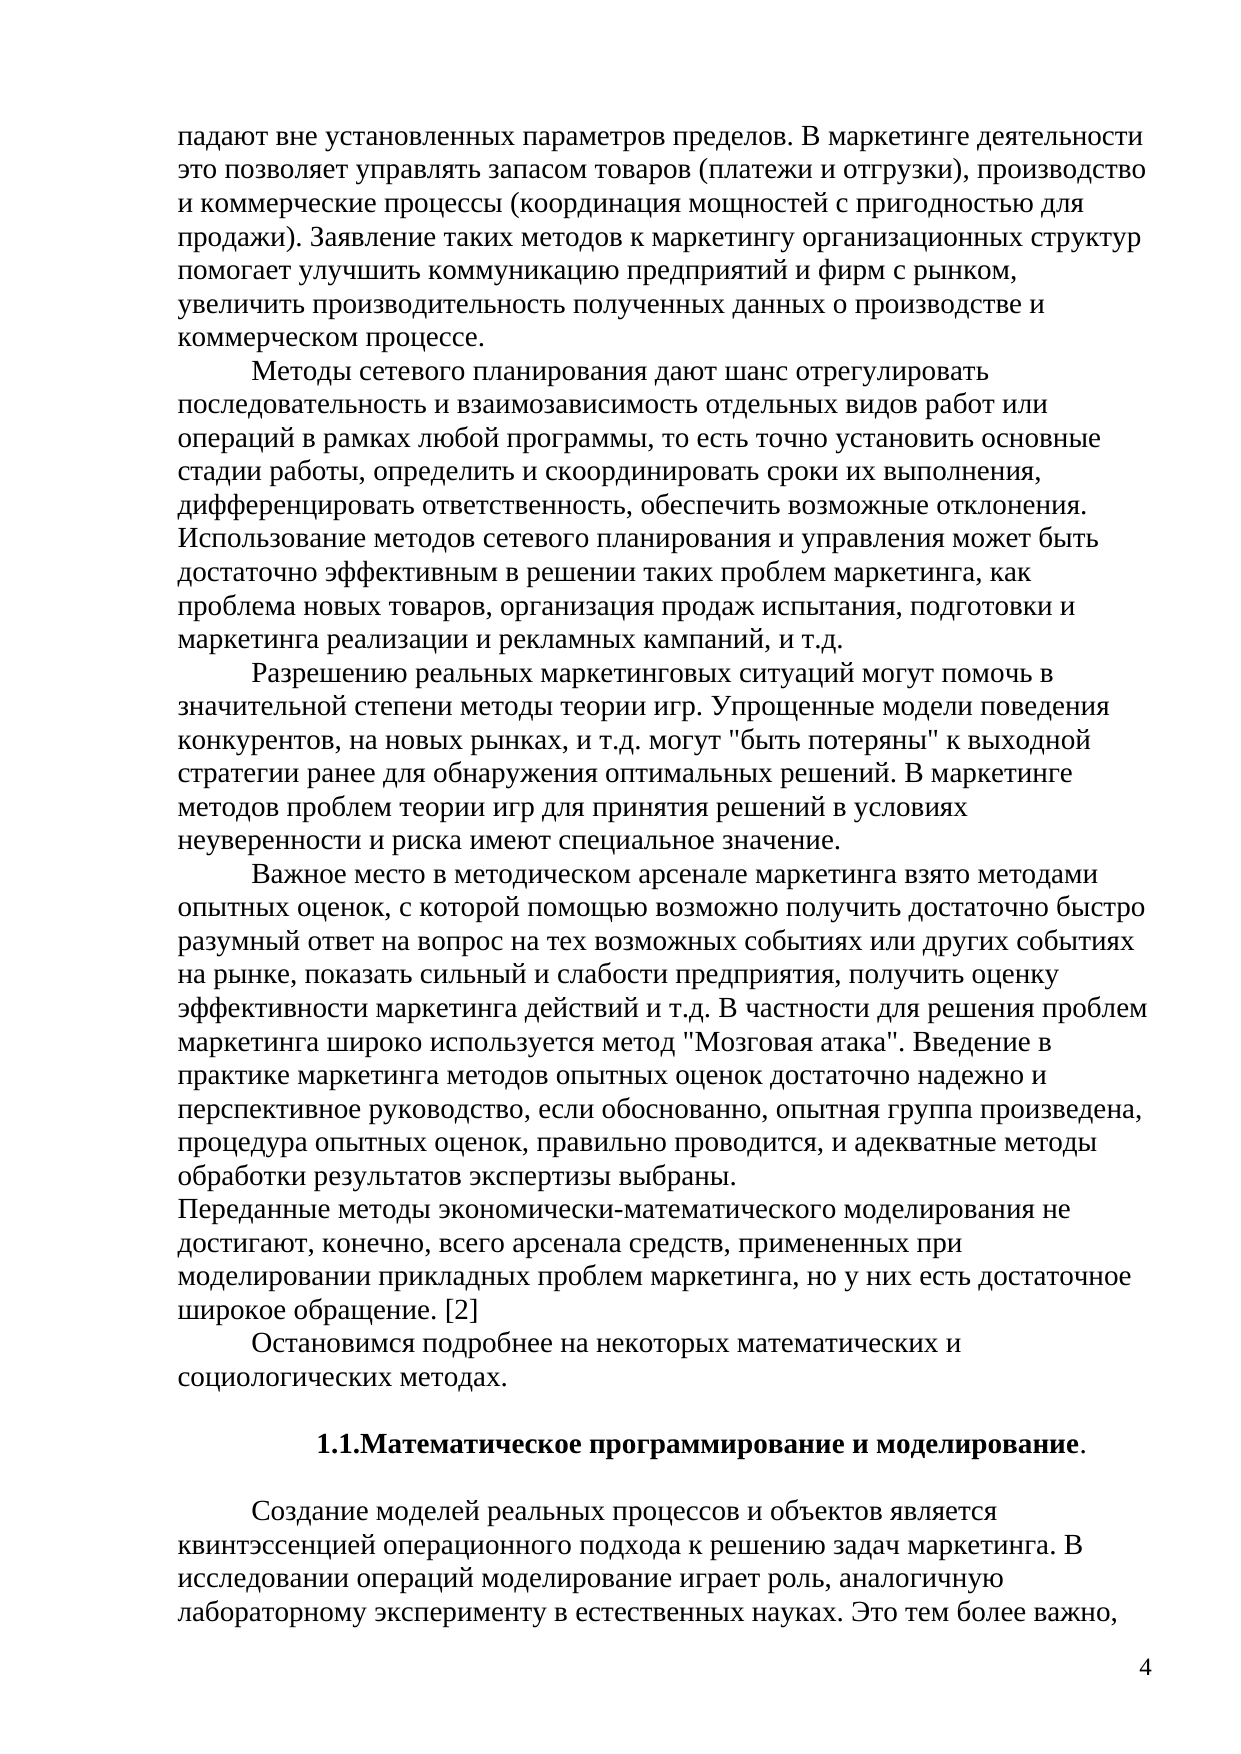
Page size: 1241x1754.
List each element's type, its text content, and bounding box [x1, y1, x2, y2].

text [177, 118, 1152, 353]
text Остановимся подробнее на некоторых математических и социологических методах. [177, 1326, 1152, 1393]
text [177, 1493, 1152, 1627]
text Важное место в методическом арсенале маркетинга взято методами опытных оценок, с которой помощью возможно получить достаточно быстро разумный ответ на вопрос на тех возможных событиях или других событиях на рынке, показать сильный и слабости предприятия, получить оценку эффективности маркетинга действий и т.д. В частности для решения проблем маркетинга широко используется метод "Мозговая атака". Введение в практике маркетинга методов опытных оценок достаточно надежно и перспективное руководство, если обоснованно, опытная группа произведена, процедура опытных оценок, правильно проводится, и адекватные методы обработки результатов экспертизы выбраны. Переданные методы экономически-математического моделирования не достигают, конечно, всего арсенала средств, примененных при моделировании прикладных проблем маркетинга, но у них есть достаточное широкое обращение. [2] [177, 856, 1152, 1326]
text Разрешению реальных маркетинговых ситуаций могут помочь в значительной степени методы теории игр. Упрощенные модели поведения конкурентов, на новых рынках, и т.д. могут "быть потеряны" к выходной стратегии ранее для обнаружения оптимальных решений. В маркетинге методов проблем теории игр для принятия решений в условиях неуверенности и риска имеют специальное значение. [177, 655, 1152, 856]
text Методы сетевого планирования дают шанс отрегулировать последовательность и взаимозависимость отдельных видов работ или операций в рамках любой программы, то есть точно установить основные стадии работы, определить и скоординировать сроки их выполнения, дифференцировать ответственность, обеспечить возможные отклонения. Использование методов сетевого планирования и управления может быть достаточно эффективным в решении таких проблем маркетинга, как проблема новых товаров, организация продаж испытания, подготовки и маркетинга реализации и рекламных кампаний, и т.д. [177, 353, 1152, 655]
text 1.1.Математическое программирование и моделирование. [177, 1426, 1152, 1460]
